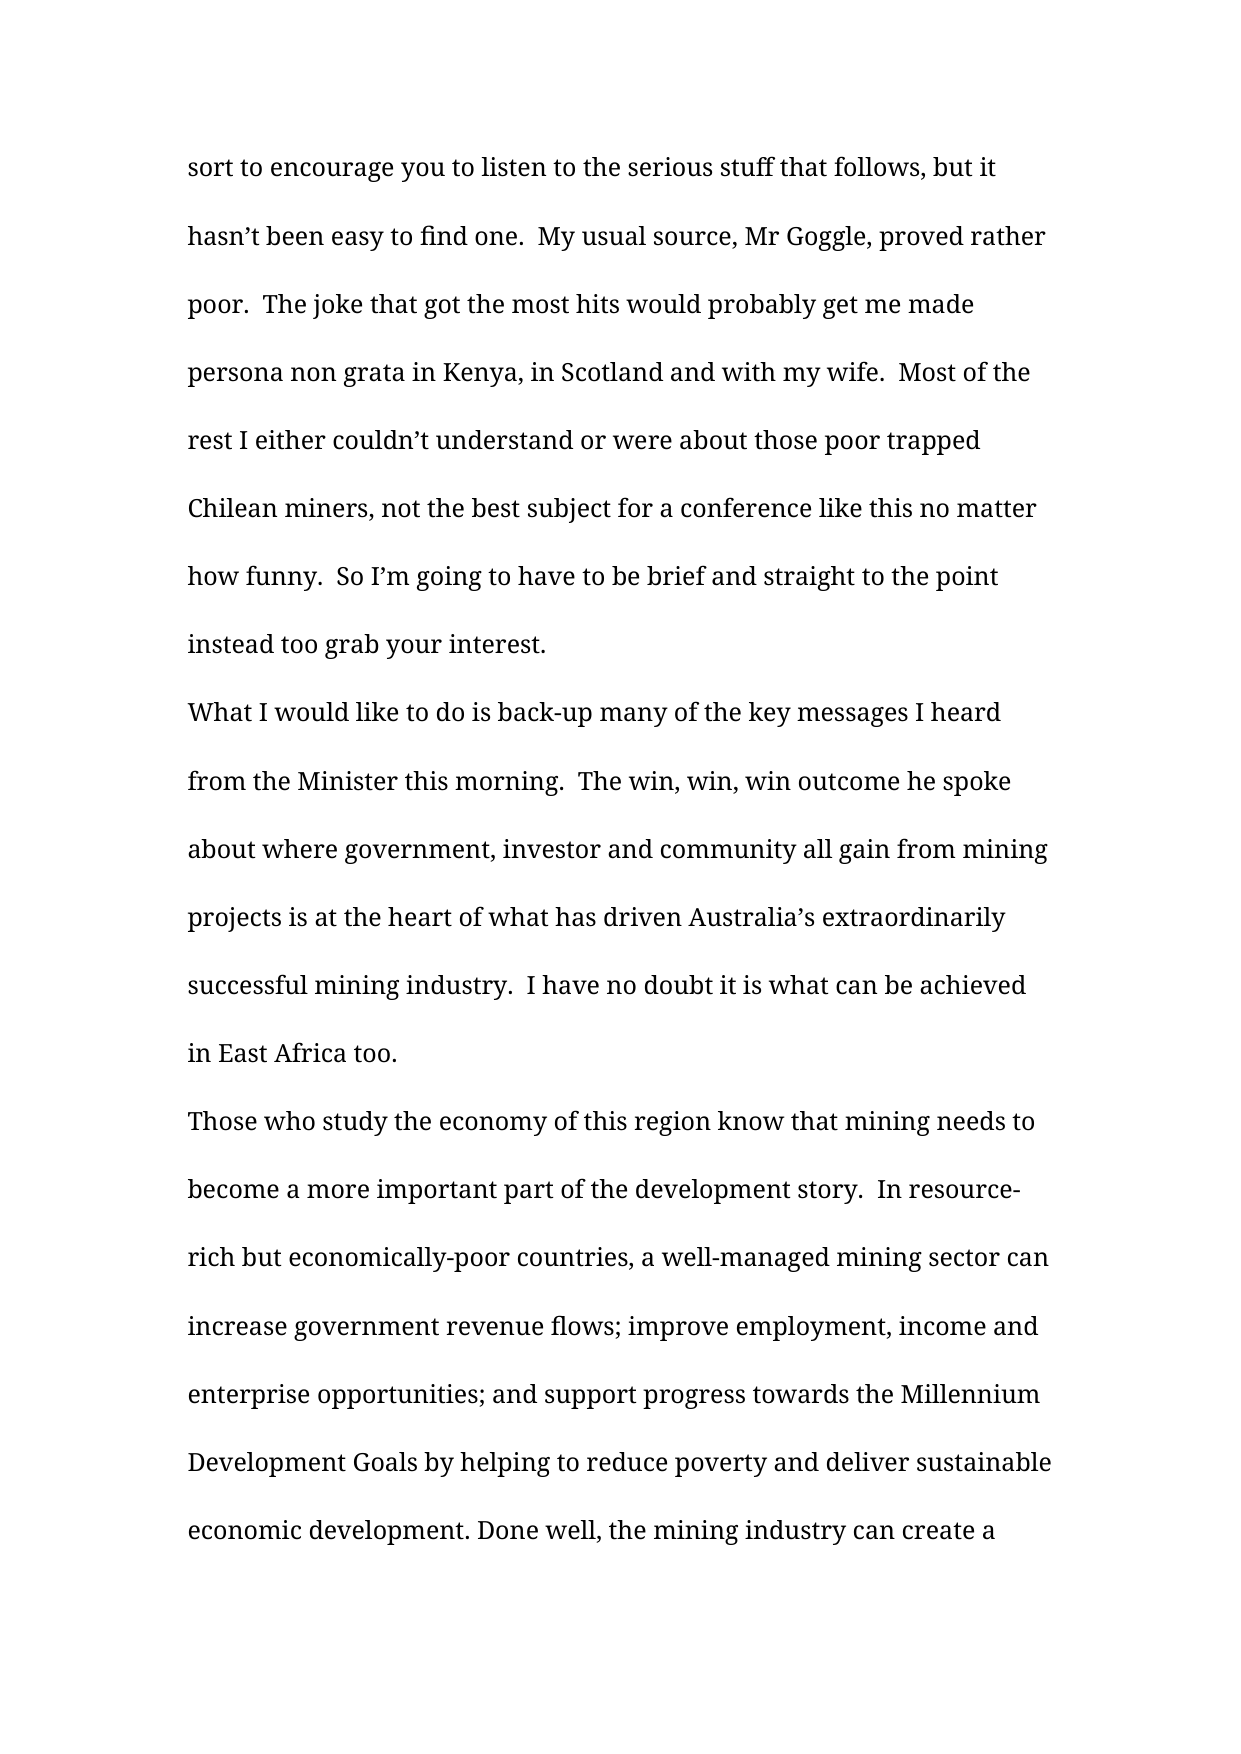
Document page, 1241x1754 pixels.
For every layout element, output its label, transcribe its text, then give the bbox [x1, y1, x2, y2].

text What I would like to do is back-up many of the key messages I heard from the Minister this morning. The win, win, win outcome he spoke about where government, investor and community all gain from mining projects is at the heart of what has driven Australia’s extraordinarily successful mining industry. I have no doubt it is what can be achieved in East Africa too. [187, 695, 1053, 1070]
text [187, 150, 1053, 661]
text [187, 1104, 1053, 1547]
